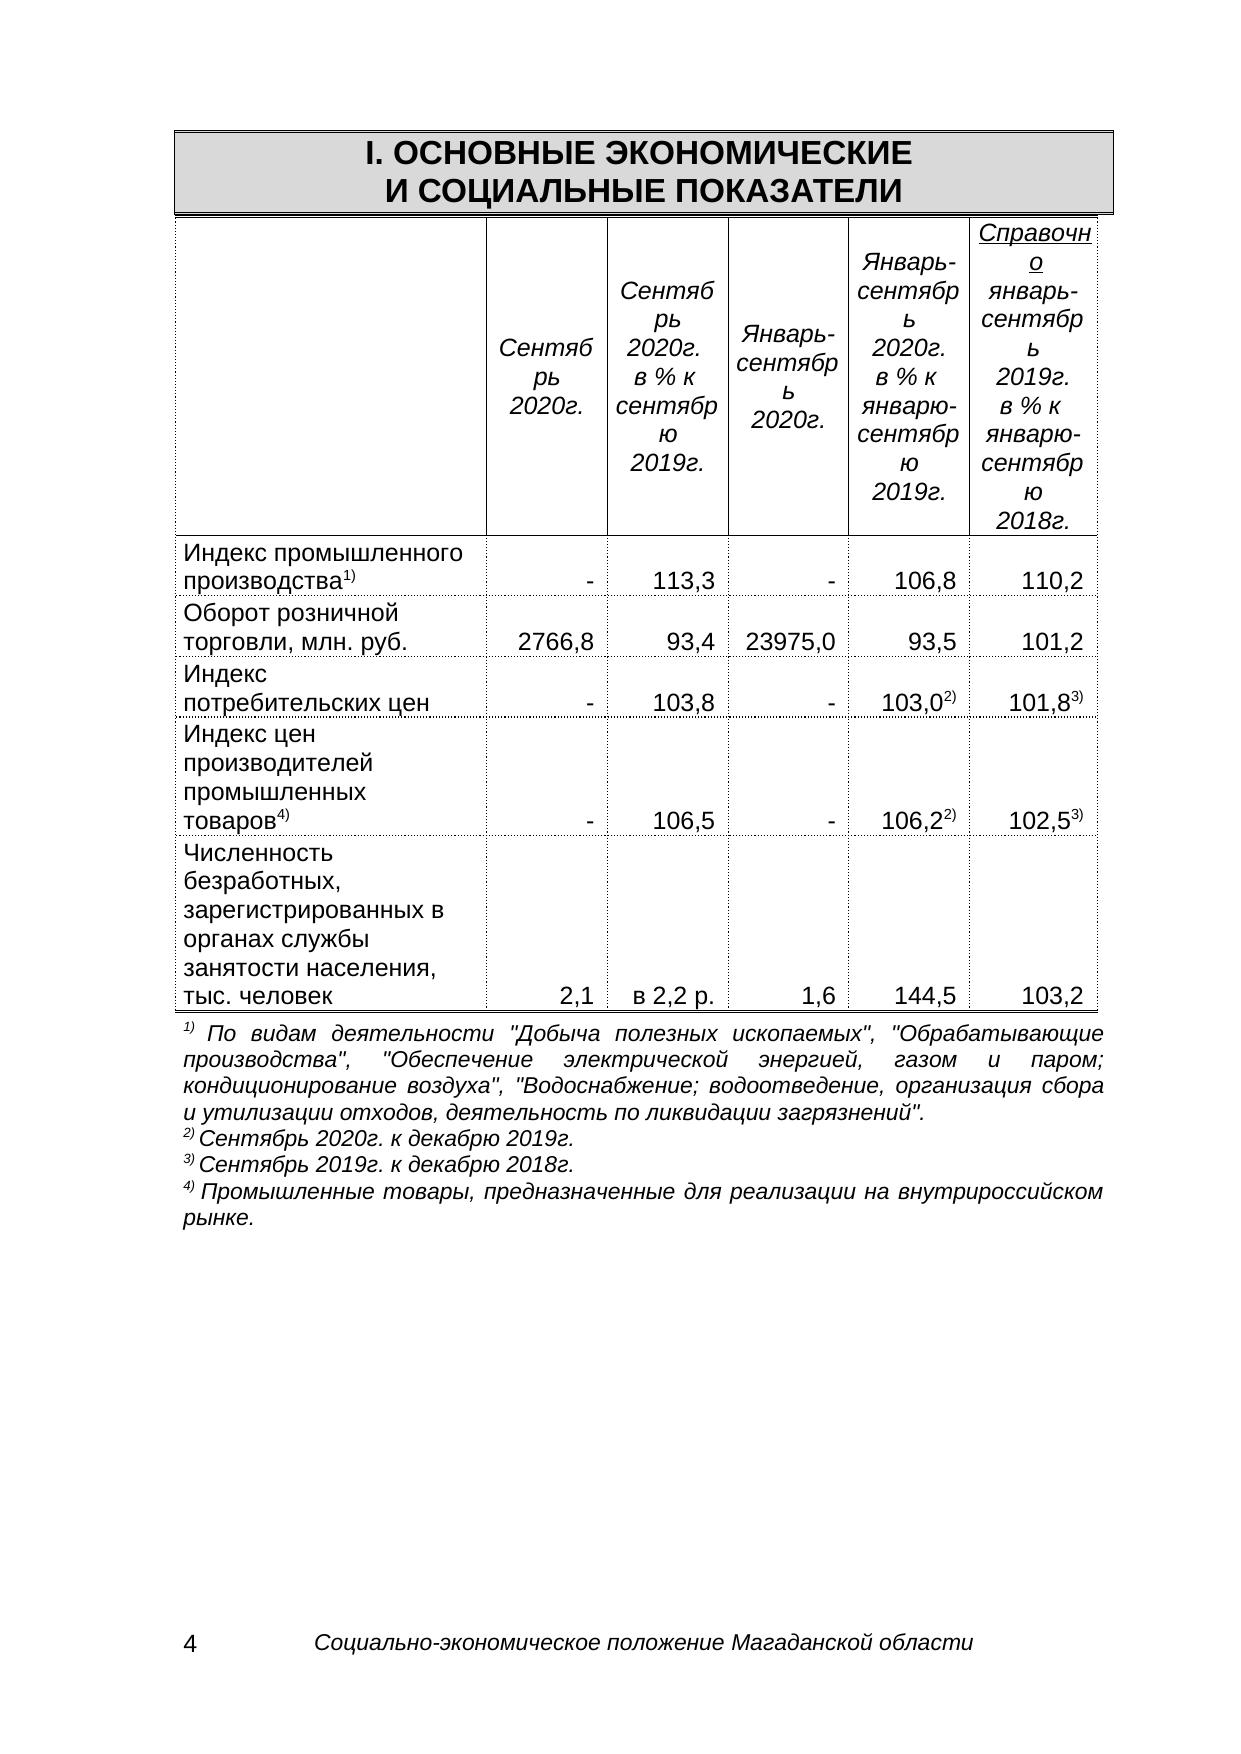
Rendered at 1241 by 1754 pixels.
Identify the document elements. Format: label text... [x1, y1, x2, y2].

table_cell 103,8 [608, 656, 728, 716]
table_cell - [486, 656, 607, 716]
table_cell Оборот розничной торговли, млн. руб. [176, 595, 486, 656]
table_cell Индекс промышленного производства1) [176, 536, 486, 595]
table_header [176, 218, 486, 534]
table_header Январь-сентябрь 2020г. [729, 218, 848, 534]
table_cell 101,83) [970, 656, 1097, 716]
subtitle I. ОСНОВНЫЕ ЭКОНОМИЧЕСКИЕ И СОЦИАЛЬНЫЕ ПОКАЗАТЕЛИ [175, 133, 1113, 212]
table_cell 102,53) [970, 716, 1097, 834]
text 4) Промышленные товары, предназначенные для реализации на внутрироссийском рынке. [183, 1178, 1104, 1230]
table_cell - [486, 716, 607, 834]
text 3) Сентябрь 2019г. к декабрю 2018г. [183, 1151, 1104, 1178]
table_cell в 2,2 р. [608, 835, 728, 1010]
table_cell 2766,8 [486, 595, 607, 656]
table_cell Индекс потребительских цен [176, 656, 486, 716]
table_cell 106,22) [849, 716, 970, 834]
table_header Январь-сентябрь 2020г. в % к январю-сентябрю 2019г. [849, 218, 969, 534]
table_cell 93,5 [849, 595, 970, 656]
table_cell - [728, 536, 849, 595]
table_cell Индекс цен производителей промышленных товаров4) [176, 716, 486, 834]
table_cell 103,02) [849, 656, 970, 716]
table_cell - [728, 716, 849, 834]
text 1) По видам деятельности "Добыча полезных ископаемых", "Обрабатывающие производства", "Обеспечение электрической энергией, газом и паром; кондиционирование воздуха", "Водоснабжение; водоотведение, организация сбора и утилизации отходов, деятельность по ликвидации загрязнений". [183, 1019, 1104, 1125]
table_cell 1,6 [728, 835, 849, 1010]
table_cell 103,2 [970, 835, 1097, 1010]
table_cell - [728, 656, 849, 716]
table_cell 110,2 [970, 536, 1097, 595]
table_cell 113,3 [608, 536, 728, 595]
table_header Сентябрь 2020г. в % к сентябрю 2019г. [608, 218, 728, 534]
table_cell 101,2 [970, 595, 1097, 656]
table_header Справочно январь-сентябрь 2019г. в % к январю-сентябрю 2018г. [970, 218, 1097, 534]
table_cell - [486, 536, 607, 595]
table_cell 23975,0 [728, 595, 849, 656]
table_cell 106,5 [608, 716, 728, 834]
table_cell 106,8 [849, 536, 970, 595]
table_cell Численность безработных, зарегистрированных в органах службы занятости населения, тыс. человек [176, 835, 486, 1010]
text 2) Сентябрь 2020г. к декабрю 2019г. [183, 1125, 1104, 1151]
table_header Сентябрь 2020г. [487, 218, 607, 534]
table_cell 93,4 [608, 595, 728, 656]
table_cell 2,1 [486, 835, 607, 1010]
table_cell 144,5 [849, 835, 970, 1010]
